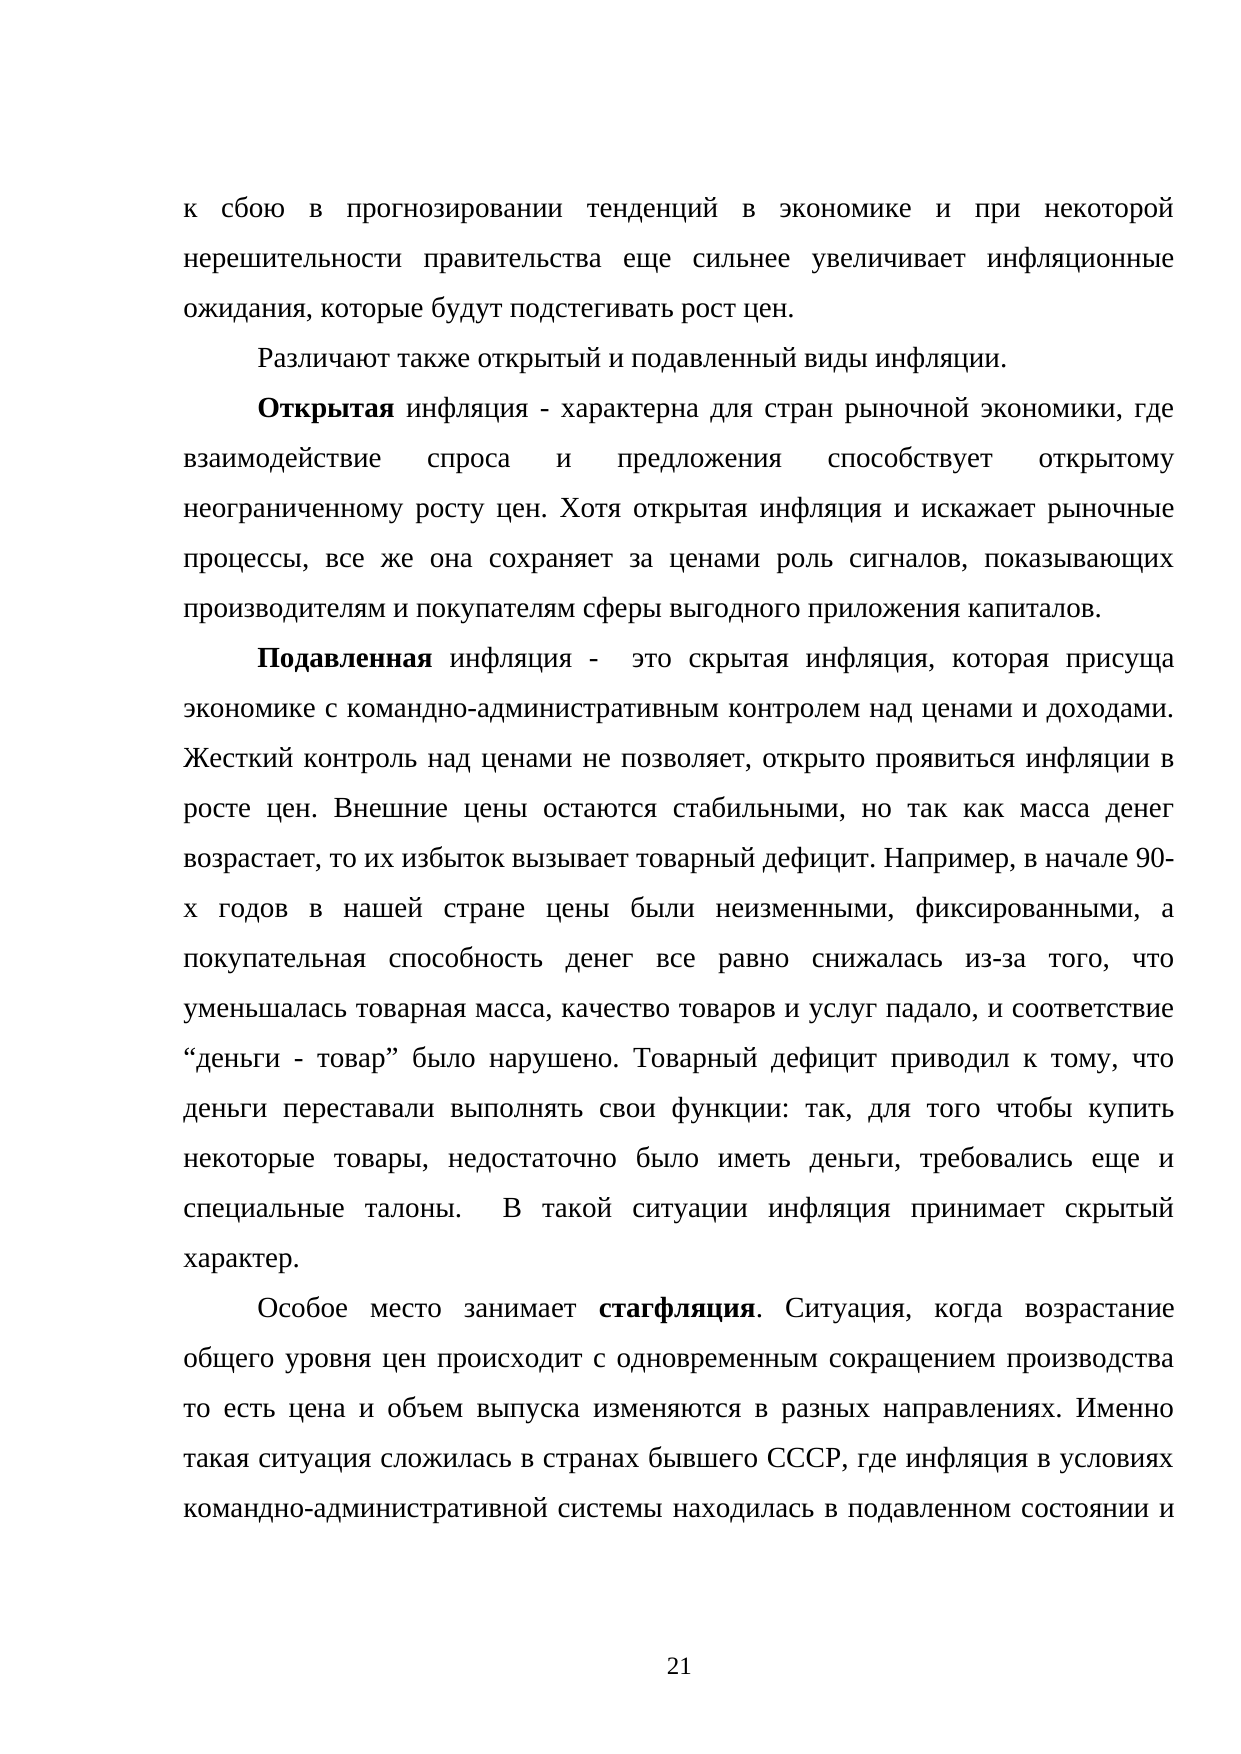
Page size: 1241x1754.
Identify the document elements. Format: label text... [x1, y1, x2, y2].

text Открытая инфляция - характерна для стран рыночной экономики, где взаимодействие спроса и предложения способствует открытому неограниченному росту цен. Хотя открытая инфляция и искажает рыночные процессы, все же она сохраняет за ценами роль сигналов, показывающих производителям и покупателям сферы выгодного приложения капиталов. [183, 377, 1175, 627]
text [183, 1277, 1175, 1527]
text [183, 177, 1175, 327]
text Различают также открытый и подавленный виды инфляции. [183, 327, 1175, 377]
text Подавленная инфляция - это скрытая инфляция, которая присуща экономике с командно-административным контролем над ценами и доходами. Жесткий контроль над ценами не позволяет, открыто проявиться инфляции в росте цен. Внешние цены остаются стабильными, но так как масса денег возрастает, то их избыток вызывает товарный дефицит. Например, в начале 90-х годов в нашей стране цены были неизменными, фиксированными, а покупательная способность денег все равно снижалась из-за того, что уменьшалась товарная масса, качество товаров и услуг падало, и соответствие “деньги - товар” было нарушено. Товарный дефицит приводил к тому, что деньги переставали выполнять свои функции: так, для того чтобы купить некоторые товары, недостаточно было иметь деньги, требовались еще и специальные талоны. В такой ситуации инфляция принимает скрытый характер. [183, 627, 1175, 1277]
